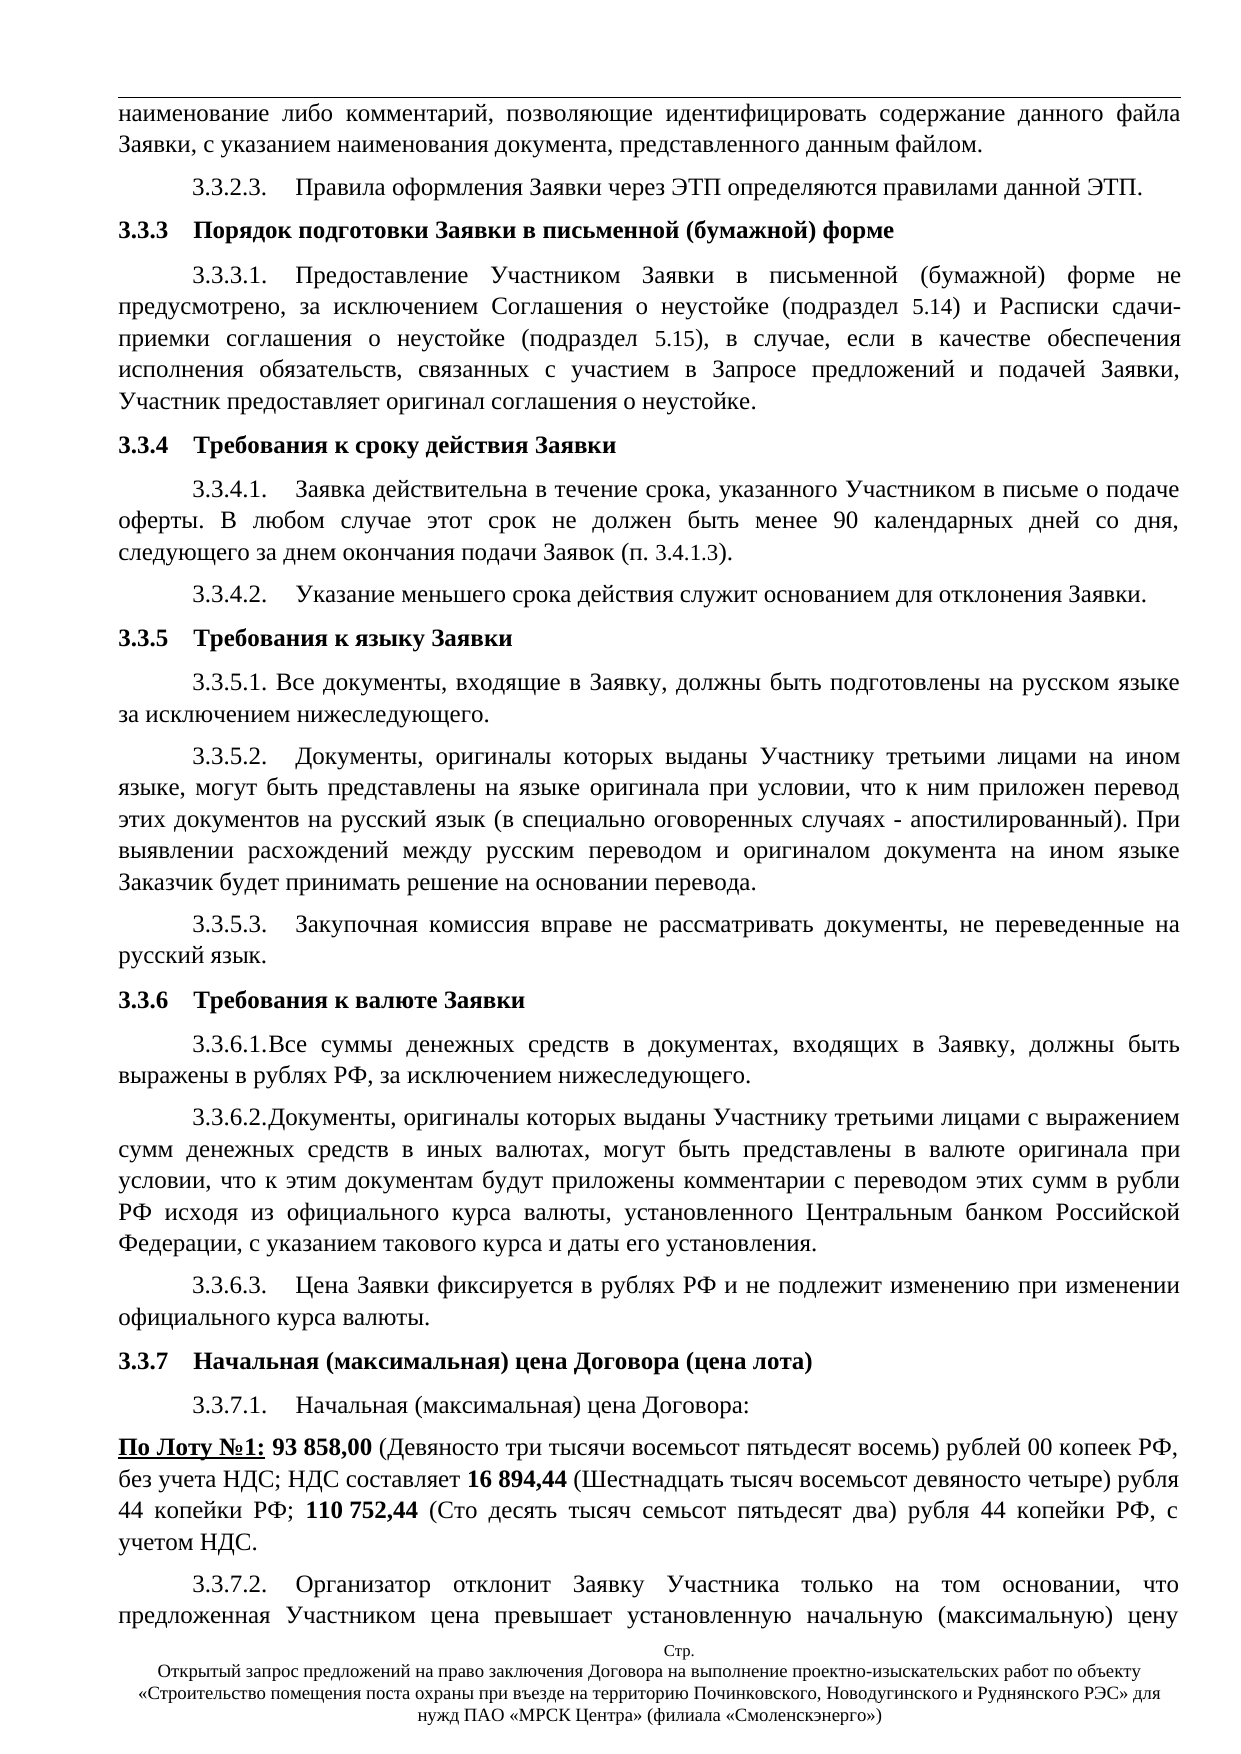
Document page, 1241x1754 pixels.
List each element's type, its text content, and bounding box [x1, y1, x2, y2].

list Документы, оригиналы которых выданы Участнику третьими лицами с выражением сумм денежных средств в иных валютах, могут быть представлены в валюте оригинала при условии, что к этим документам будут приложены комментарии с переводом этих сумм в рубли РФ исходя из официального курса валюты, установленного Центральным банком Российской Федерации, с указанием такового курса и даты его установления. [118, 1102, 1181, 1257]
list Указание меньшего срока действия служит основанием для отклонения Заявки. [118, 579, 1181, 608]
list Все суммы денежных средств в документах, входящих в Заявку, должны быть выражены в рублях РФ, за исключением нижеследующего. [118, 1029, 1181, 1089]
list Начальная (максимальная) цена Договора: [118, 1390, 1179, 1419]
subtitle Требования к языку Заявки [118, 623, 1181, 652]
subtitle Порядок подготовки Заявки в письменной (бумажной) форме [118, 216, 1181, 244]
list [118, 98, 1181, 158]
list Цена Заявки фиксируется в рублях РФ и не подлежит изменению при изменении официального курса валюты. [118, 1271, 1181, 1331]
list Закупочная комиссия вправе не рассматривать документы, не переведенные на русский язык. [118, 909, 1181, 969]
subtitle Требования к валюте Заявки [118, 985, 1181, 1013]
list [118, 1569, 1179, 1629]
list Заявка действительна в течение срока, указанного Участником в письме о подаче оферты. В любом случае этот срок не должен быть менее 90 календарных дней со дня, следующего за днем окончания подачи Заявок (п. 3.4.1.3). [118, 474, 1181, 566]
subtitle Начальная (максимальная) цена Договора (цена лота) [118, 1346, 1181, 1375]
text По Лоту №1: 93 858,00 (Девяносто три тысячи восемьсот пятьдесят восемь) рублей 00 копеек РФ, без учета НДС; НДС составляет 16 894,44 (Шестнадцать тысяч восемьсот девяносто четыре) рубля 44 копейки РФ; 110 752,44 (Сто десять тысяч семьсот пятьдесят два) рубля 44 копейки РФ, с учетом НДС. [118, 1432, 1179, 1556]
list Правила оформления Заявки через ЭТП определяются правилами данной ЭТП. [118, 172, 1181, 200]
list Предоставление Участником Заявки в письменной (бумажной) форме не предусмотрено, за исключением Соглашения о неустойке (подраздел 5.14) и Расписки сдачи-приемки соглашения о неустойке (подраздел 5.15), в случае, если в качестве обеспечения исполнения обязательств, связанных с участием в Запросе предложений и подачей Заявки, Участник предоставляет оригинал соглашения о неустойке. [118, 260, 1181, 415]
subtitle Требования к сроку действия Заявки [118, 430, 1181, 459]
list Документы, оригиналы которых выданы Участнику третьими лицами на ином языке, могут быть представлены на языке оригинала при условии, что к ним приложен перевод этих документов на русский язык (в специально оговоренных случаях - апостилированный). При выявлении расхождений между русским переводом и оригиналом документа на ином языке Заказчик будет принимать решение на основании перевода. [118, 741, 1181, 896]
text 3.3.5.1. Все документы, входящие в Заявку, должны быть подготовлены на русском языке за исключением нижеследующего. [118, 667, 1181, 728]
